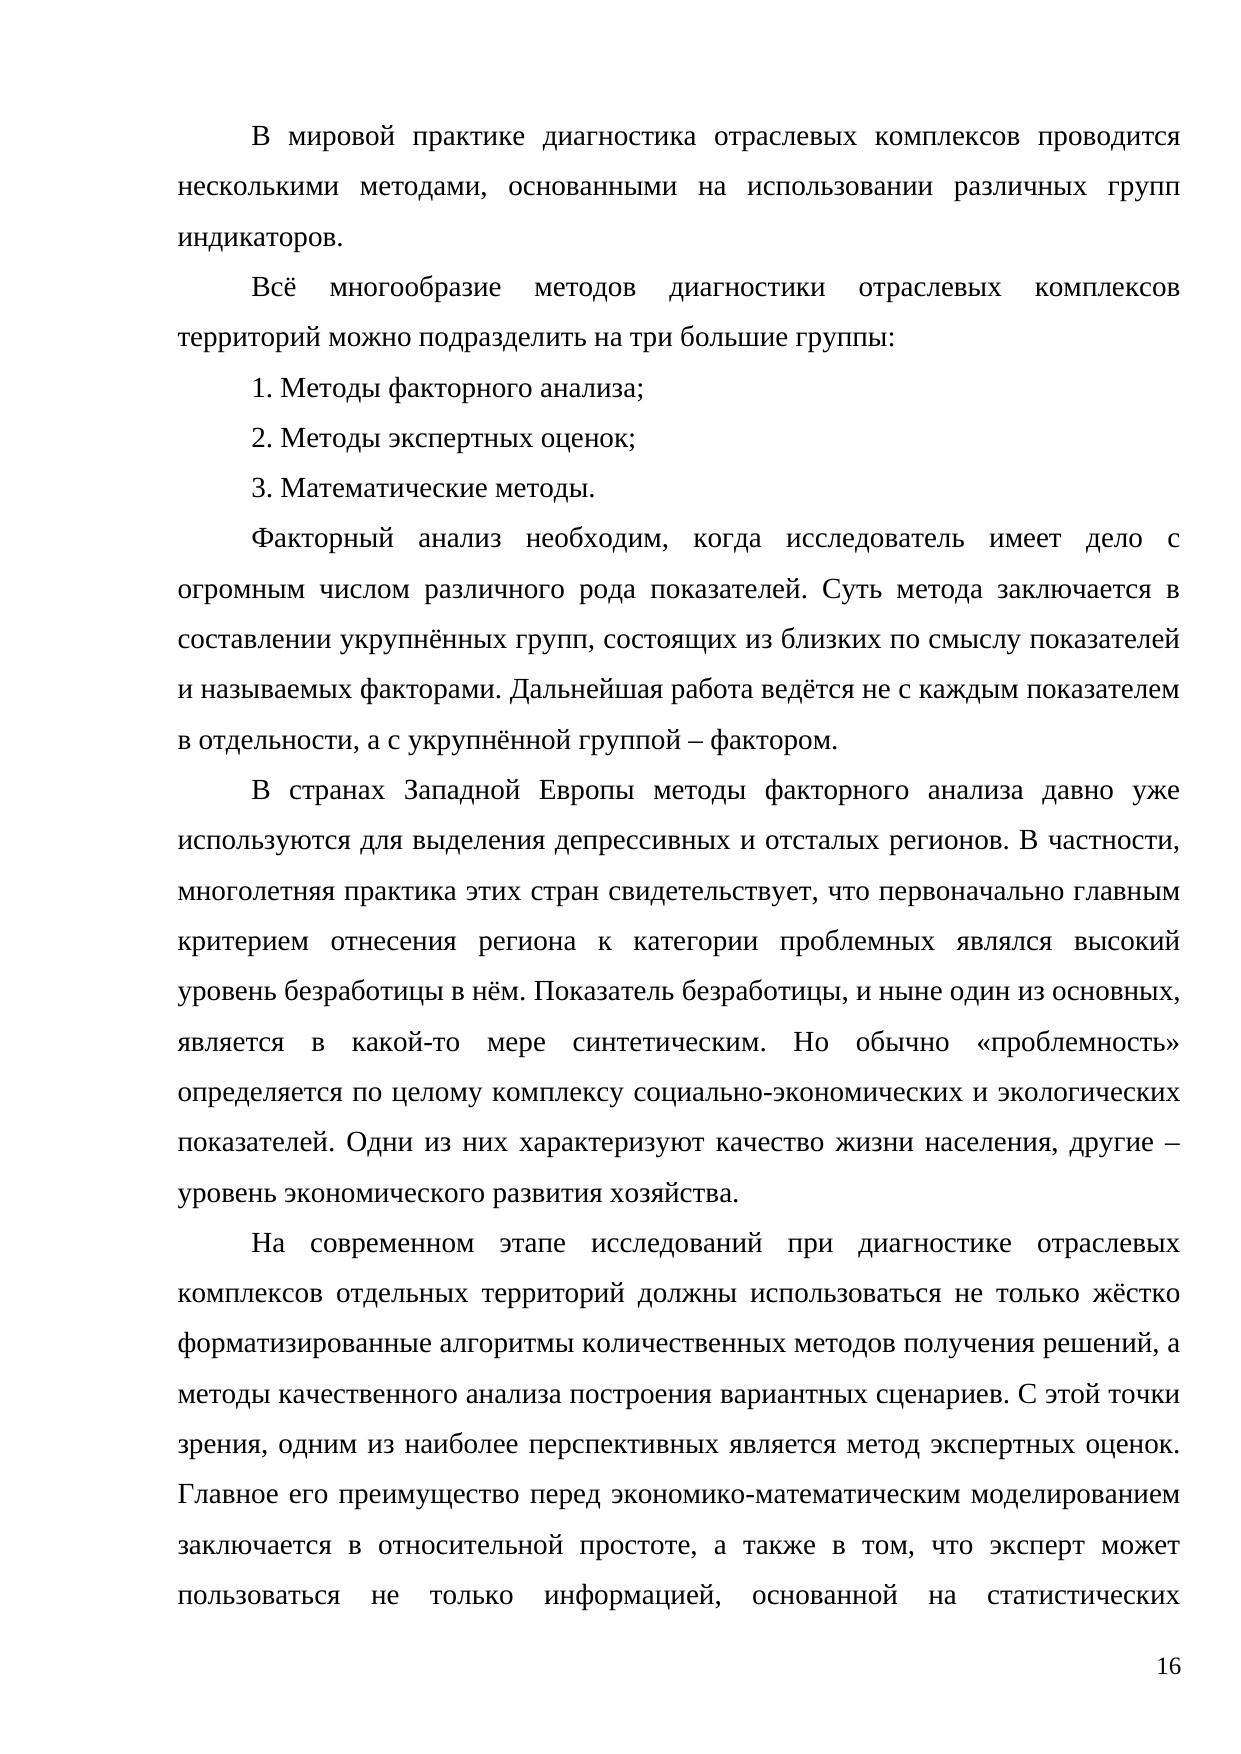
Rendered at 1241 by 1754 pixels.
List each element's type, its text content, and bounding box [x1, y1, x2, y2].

text Всё многообразие методов диагностики отраслевых комплексов территорий можно подразделить на три большие группы: [177, 269, 1181, 353]
text Факторный анализ необходим, когда исследователь имеет дело с огромным числом различного рода показателей. Суть метода заключается в составлении укрупнённых групп, состоящих из близких по смыслу показателей и называемых факторами. Дальнейшая работа ведётся не с каждым показателем в отдельности, а с укрупнённой группой – фактором. [177, 521, 1181, 755]
text 1. Методы факторного анализа; [177, 370, 1181, 403]
text 2. Методы экспертных оценок; [177, 420, 1181, 453]
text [177, 1225, 1181, 1611]
text 3. Математические методы. [177, 470, 1181, 504]
text В мировой практике диагностика отраслевых комплексов проводится несколькими методами, основанными на использовании различных групп индикаторов. [177, 118, 1181, 252]
text В странах Западной Европы методы факторного анализа давно уже используются для выделения депрессивных и отсталых регионов. В частности, многолетняя практика этих стран свидетельствует, что первоначально главным критерием отнесения региона к категории проблемных являлся высокий уровень безработицы в нём. Показатель безработицы, и ныне один из основных, является в какой-то мере синтетическим. Но обычно «проблемность» определяется по целому комплексу социально-экономических и экологических показателей. Одни из них характеризуют качество жизни населения, другие – уровень экономического развития хозяйства. [177, 772, 1181, 1208]
